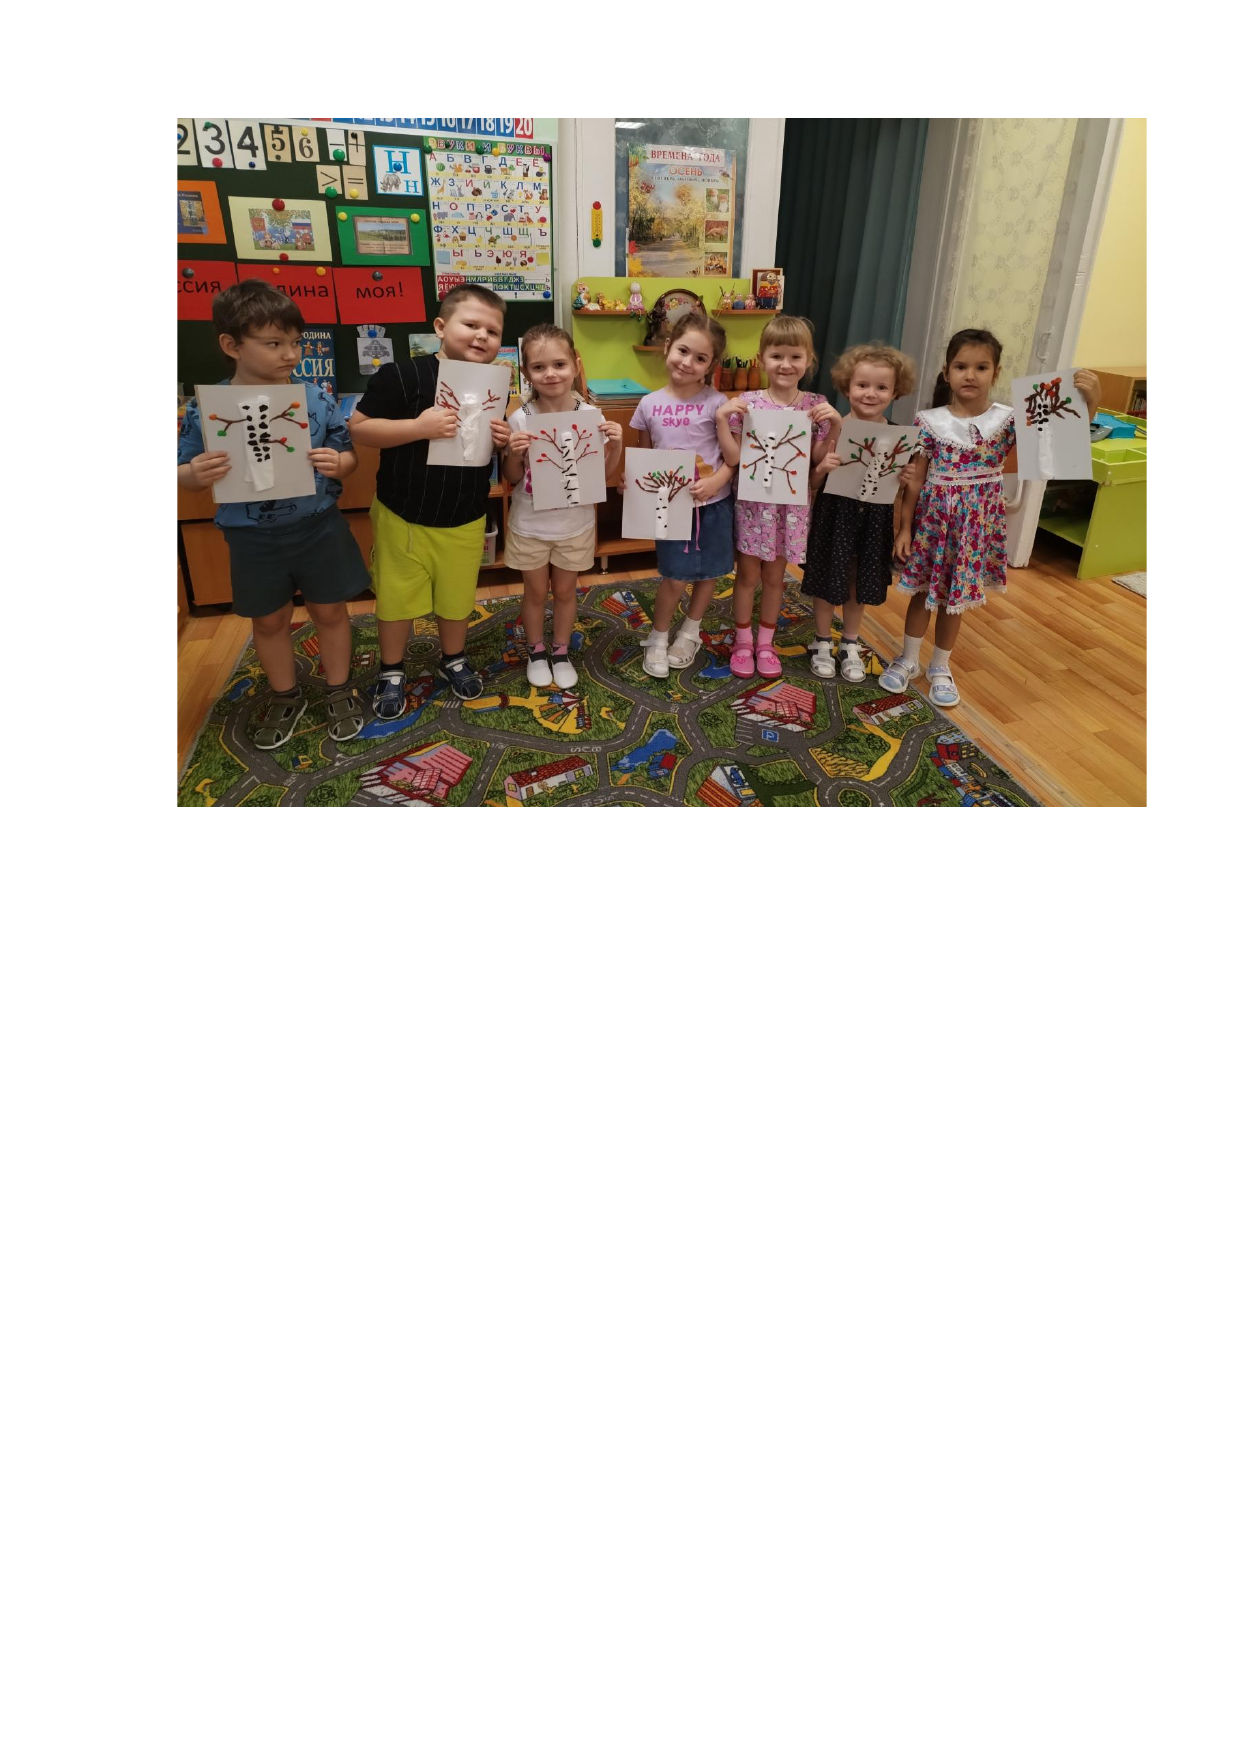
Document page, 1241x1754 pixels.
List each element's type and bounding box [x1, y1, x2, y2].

picture [177, 118, 1147, 807]
